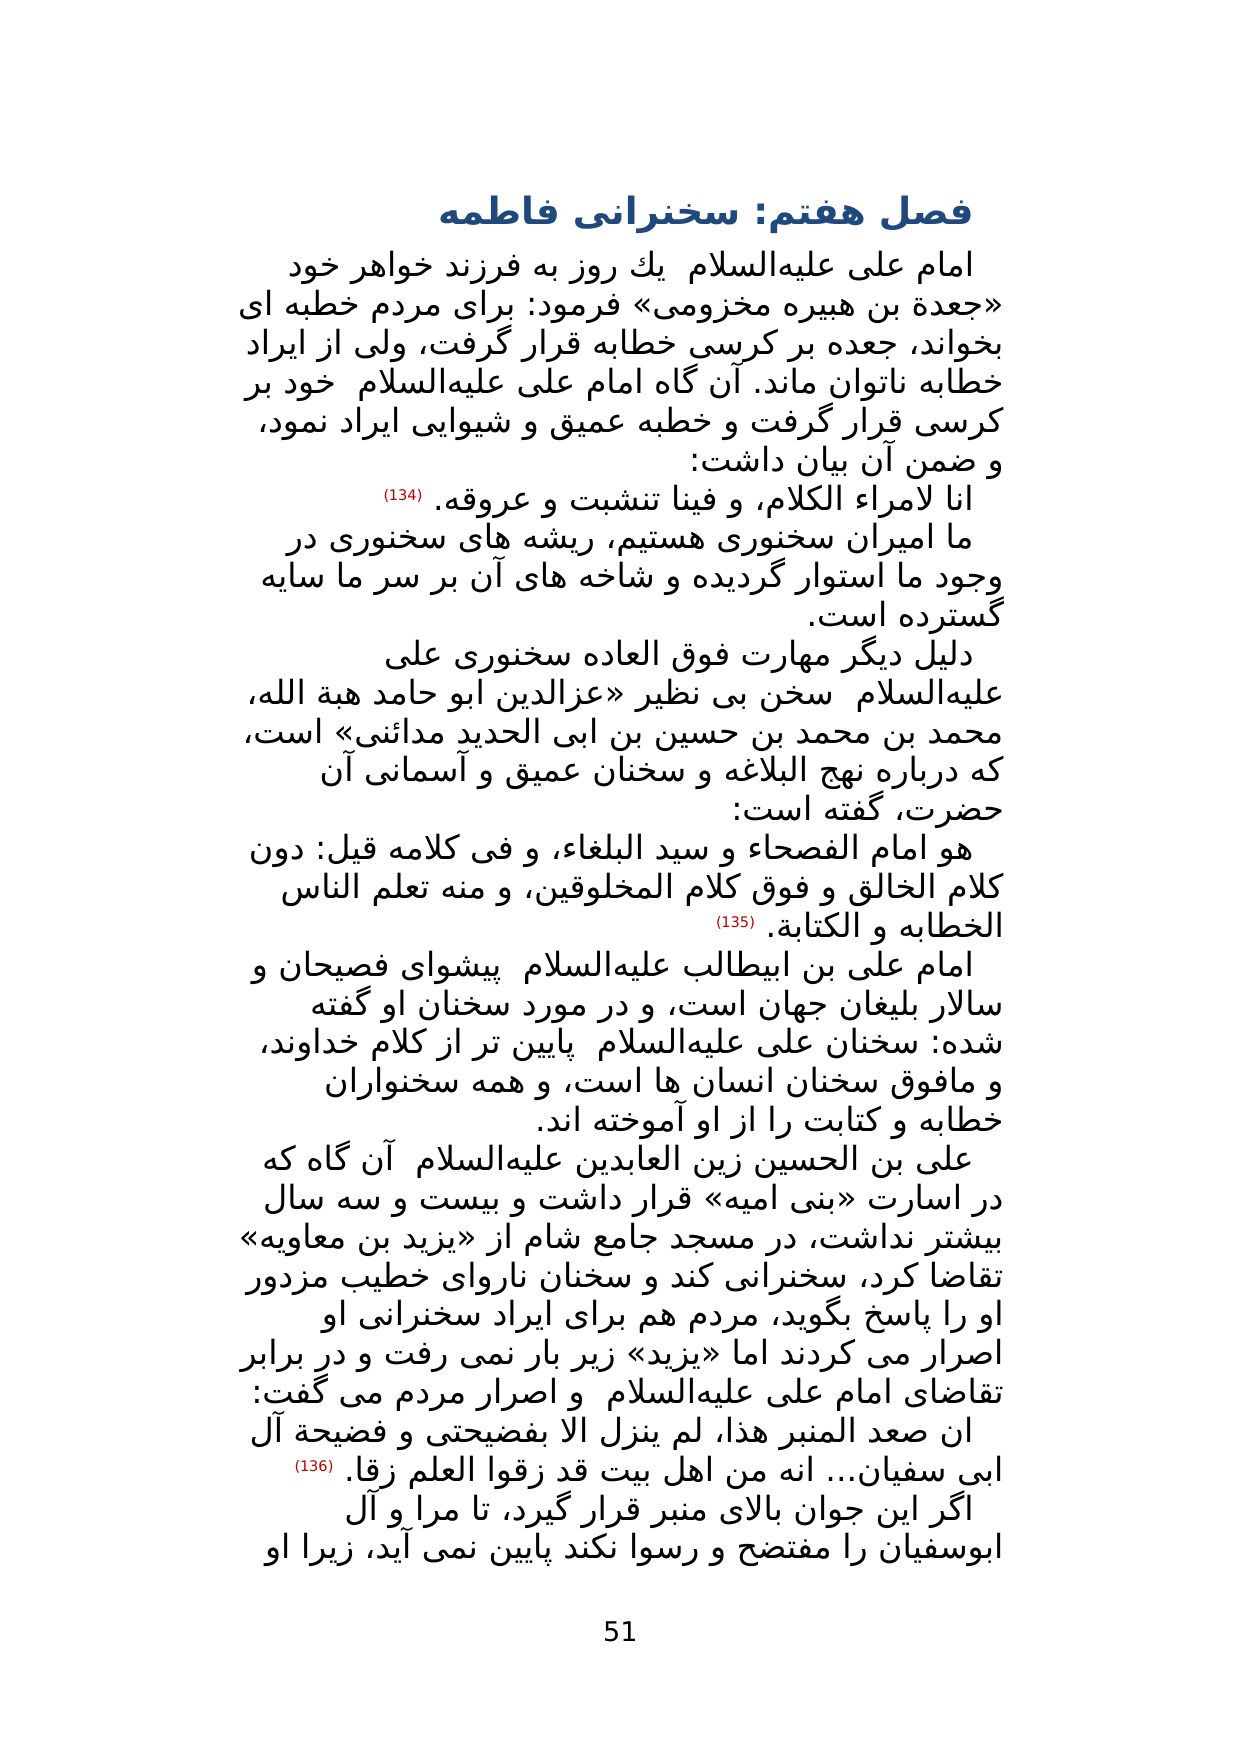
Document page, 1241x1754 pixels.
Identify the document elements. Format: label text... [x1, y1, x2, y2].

text ما اميران سخنورى هستيم، ريشه هاى سخنورى در وجود ما استوار گرديده و شاخه هاى آن بر سر ما سايه گسترده است. [236, 518, 1004, 634]
text انا لامراء الكلام، و فينا تنشبت و عروقه. (134) [236, 479, 1004, 518]
text على بن الحسين زين العابدين عليه‌السلام آن گاه كه در اسارت «بنى اميه» قرار داشت و بيست و سه سال بيشتر نداشت، در مسجد جامع شام از «يزيد بن معاويه» تقاضا كرد، سخنرانى كند و سخنان نارواى خطيب مزدور او را پاسخ بگويد، مردم هم براى ايراد سخنرانى او اصرار مى كردند اما «يزيد» زير بار نمى رفت و در برابر تقاضاى امام على عليه‌السلام و اصرار مردم مى گفت: [236, 1139, 1004, 1411]
text هو امام الفصحاء و سيد البلغاء، و فى كلامه قيل: دون كلام الخالق و فوق كلام المخلوقين، و منه تعلم الناس الخطابه و الكتابة. (135) [236, 829, 1004, 945]
text ان صعد المنبر هذا، لم ينزل الا بفضيحتى و فضيحة آل ابى سفيان... انه من اهل بيت قد زقوا العلم زقا. (136) [236, 1411, 1004, 1489]
subtitle فصل هفتم: سخنرانى فاطمه [236, 190, 1004, 233]
text امام على عليه‌السلام يك روز به فرزند خواهر خود «جعدة بن هبيره مخزومى» فرمود: براى مردم خطبه اى بخواند، جعده بر كرسى خطابه قرار گرفت، ولى از ايراد خطابه ناتوان ماند. آن گاه امام على عليه‌السلام خود بر كرسى قرار گرفت و خطبه عميق و شيوايى ايراد نمود، و ضمن آن بيان داشت: [236, 246, 1004, 479]
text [236, 1489, 1004, 1567]
text دليل ديگر مهارت فوق العاده سخنورى على عليه‌السلام سخن بى نظير «عزالدين ابو حامد هبة الله، محمد بن محمد بن حسين بن ابى الحديد مدائنى» است، كه درباره نهج البلاغه و سخنان عميق و آسمانى آن حضرت، گفته است: [236, 634, 1004, 829]
text امام على بن ابيطالب عليه‌السلام پيشواى فصيحان و سالار بليغان جهان است، و در مورد سخنان او گفته شده: سخنان على عليه‌السلام پايين تر از كلام خداوند، و مافوق سخنان انسان ها است، و همه سخنواران خطابه و كتابت را از او آموخته اند. [236, 945, 1004, 1139]
